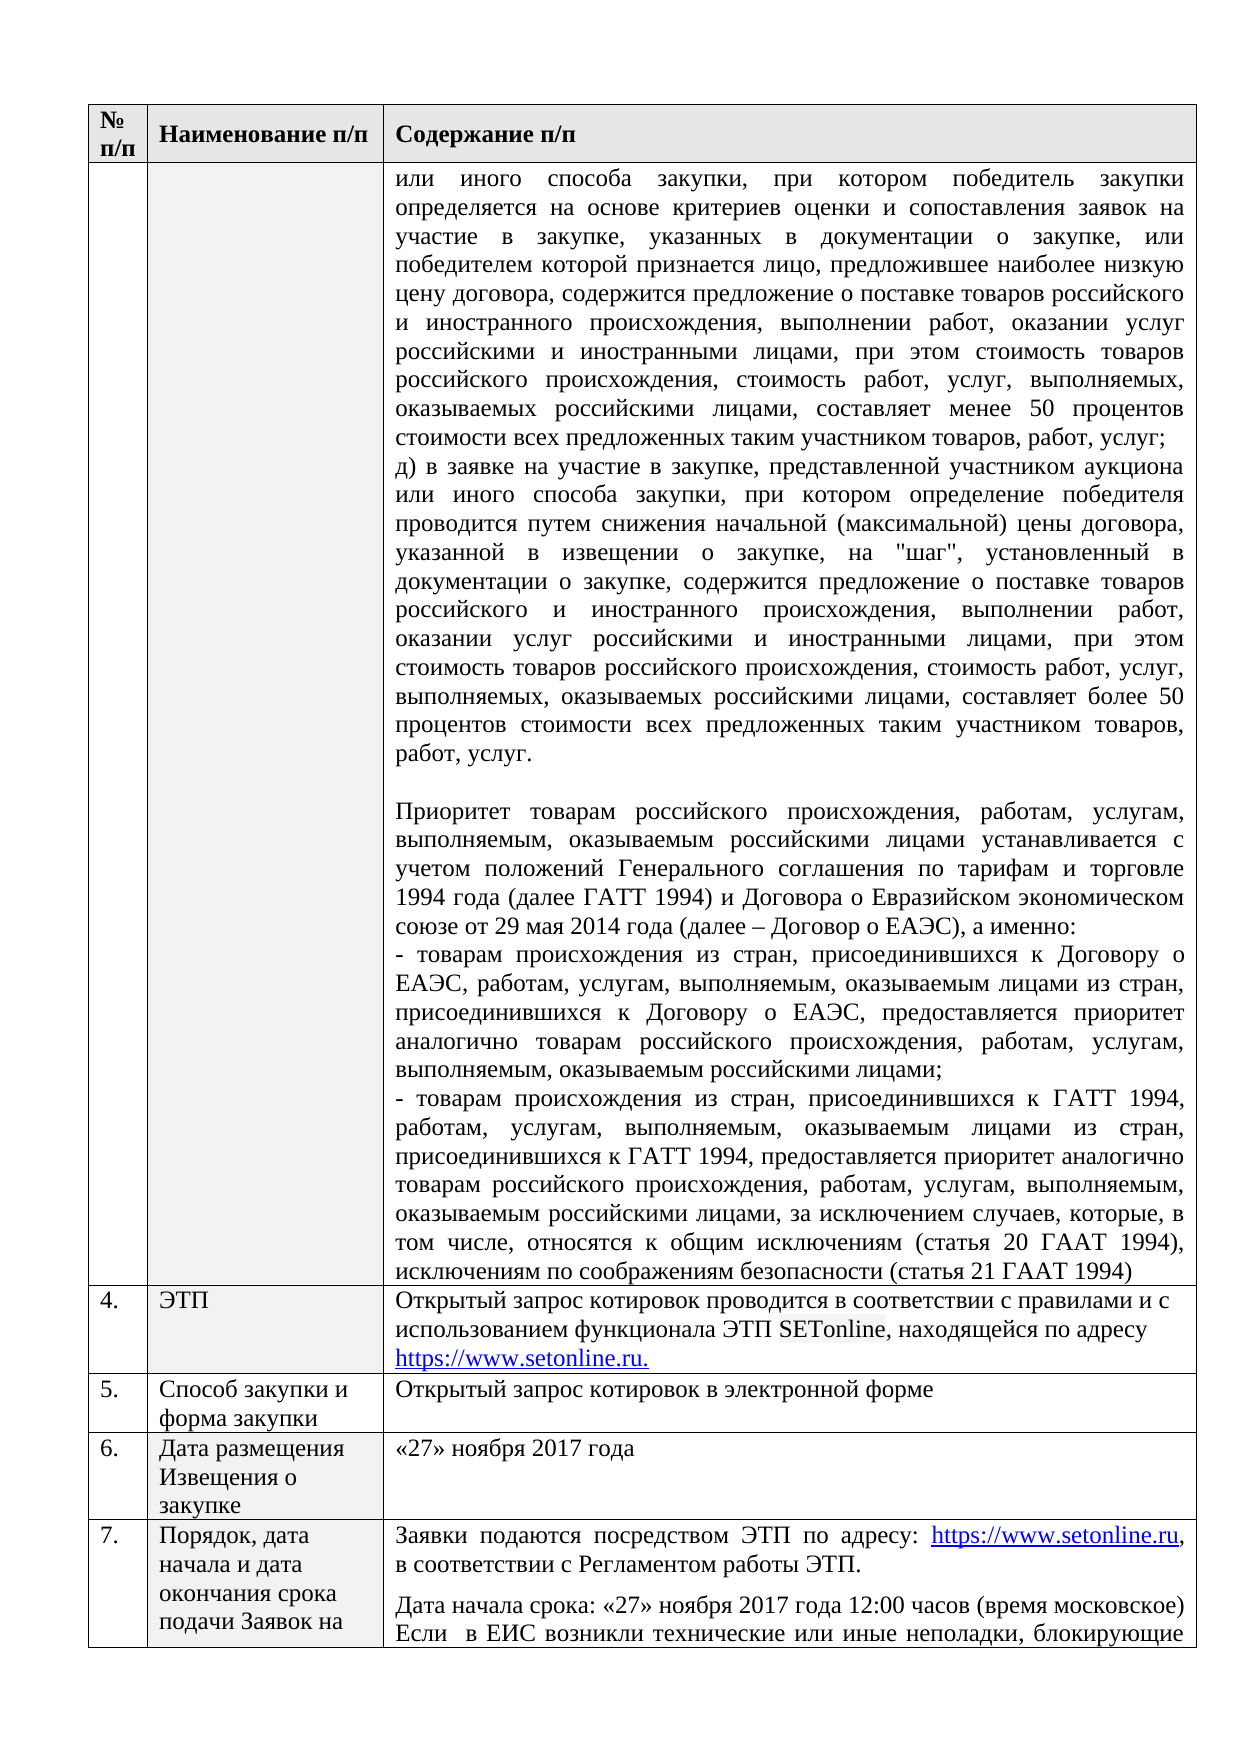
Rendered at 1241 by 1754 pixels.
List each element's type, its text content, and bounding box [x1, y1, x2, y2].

table_cell Способ закупки и форма закупки [148, 1374, 383, 1432]
table_cell ЭТП [148, 1286, 383, 1373]
table_cell Открытый запрос котировок в электронной форме [384, 1374, 1196, 1432]
table_cell Дата размещения Извещения о закупке [148, 1433, 383, 1519]
table_cell «27» ноября 2017 года [384, 1433, 1196, 1519]
table_cell [89, 1286, 147, 1373]
table_cell [89, 1520, 147, 1647]
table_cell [384, 1520, 1196, 1647]
table_cell [89, 1433, 147, 1519]
table_cell Открытый запрос котировок проводится в соответствии с правилами и с использованием функционала ЭТП SETonline, находящейся по адресу https://www.setonline.ru. [384, 1286, 1196, 1373]
table_cell [89, 163, 147, 1284]
table_header Содержание п/п [384, 105, 1196, 162]
table_header Наименование п/п [148, 105, 383, 162]
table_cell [148, 1520, 383, 1647]
table_cell [89, 1374, 147, 1432]
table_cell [384, 163, 1196, 1284]
table_header № п/п [89, 105, 147, 162]
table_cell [148, 163, 383, 1284]
